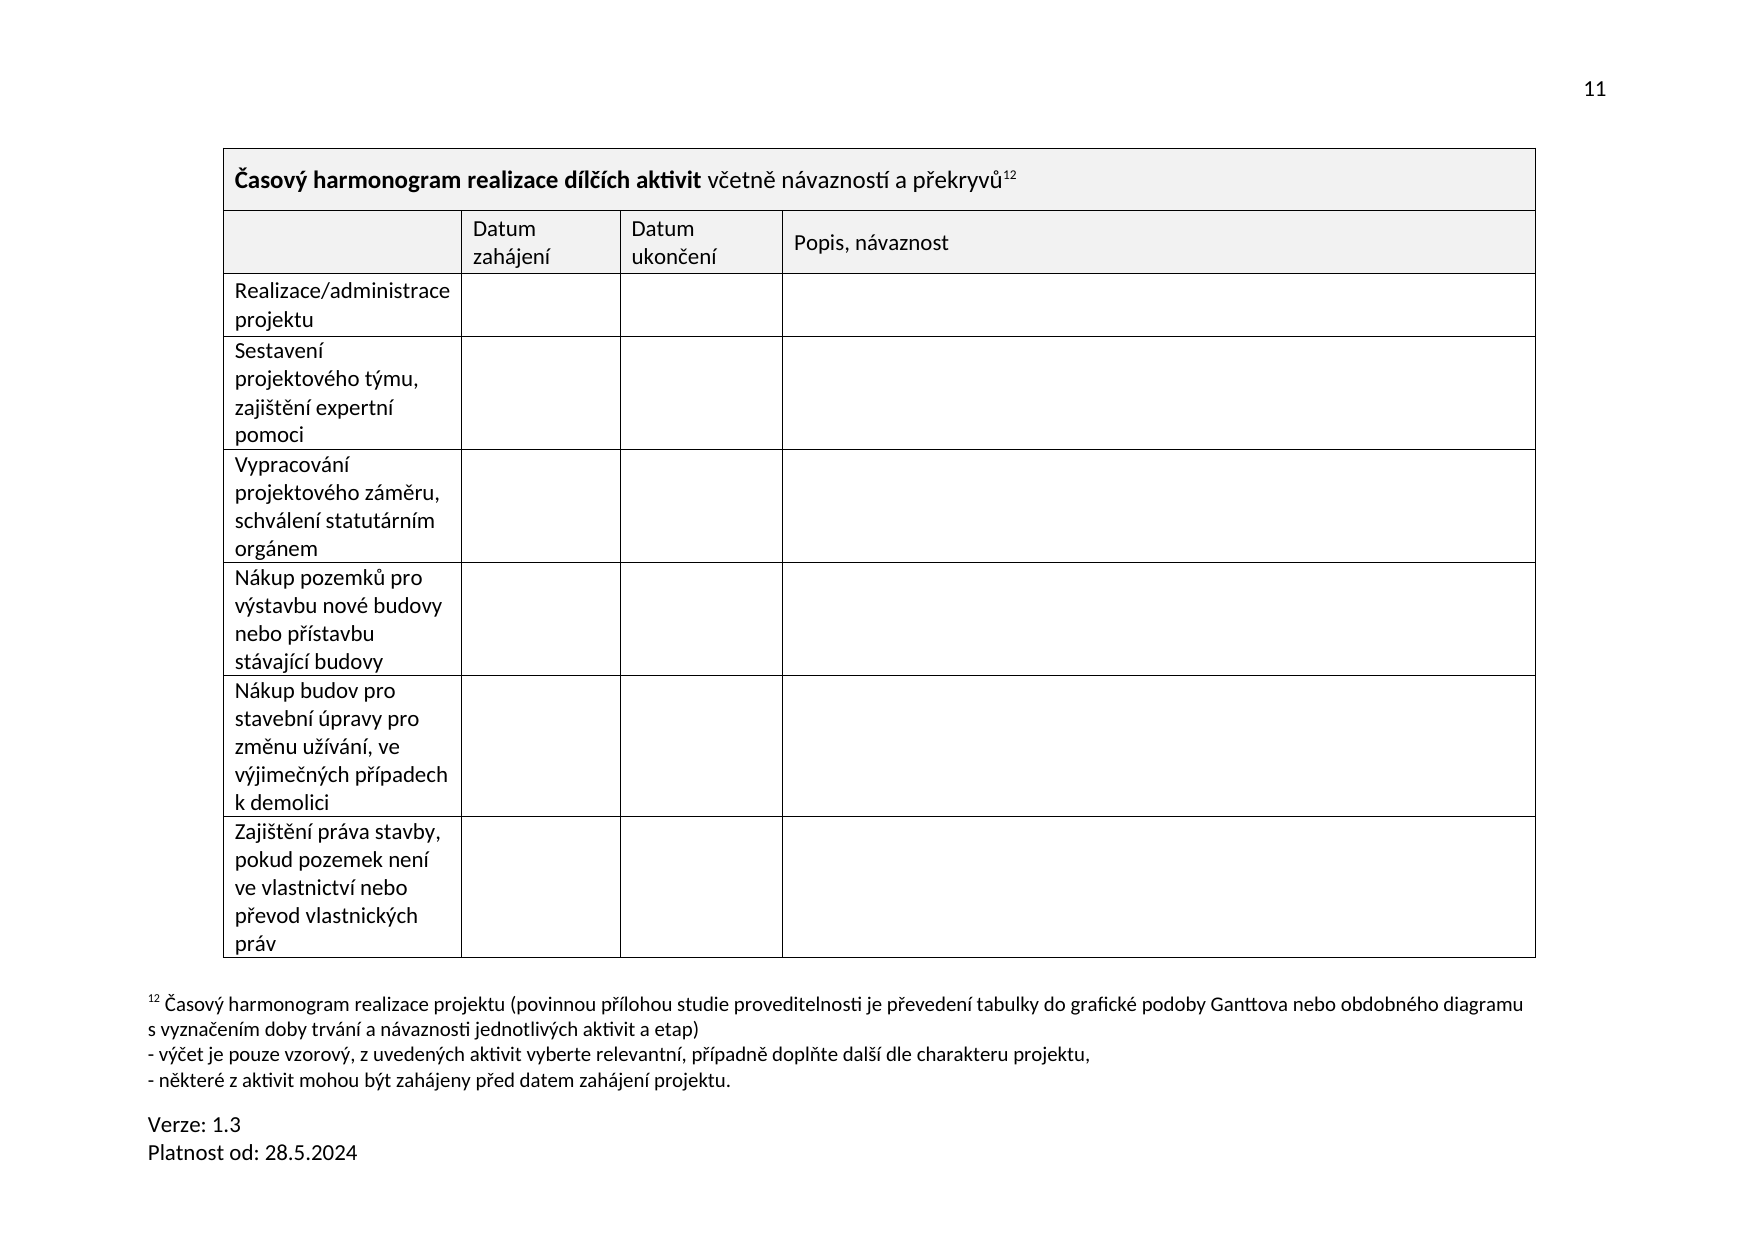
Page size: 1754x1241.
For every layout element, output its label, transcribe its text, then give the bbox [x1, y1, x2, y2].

table_cell [783, 337, 1535, 449]
table_cell [621, 676, 782, 816]
table_cell [621, 337, 782, 449]
table_cell [224, 211, 461, 273]
table_cell Vypracování projektového záměru, schválení statutárním orgánem [224, 450, 461, 562]
table_cell [783, 676, 1535, 816]
table_cell [621, 563, 782, 675]
table_cell [783, 274, 1535, 336]
table_cell [462, 563, 620, 675]
table_cell [783, 450, 1535, 562]
table_cell Nákup pozemků pro výstavbu nové budovy nebo přístavbu stávající budovy [224, 563, 461, 675]
table_cell Sestavení projektového týmu, zajištění expertní pomoci [224, 337, 461, 449]
table_cell Zajištění práva stavby, pokud pozemek není ve vlastnictví nebo převod vlastnických práv [224, 817, 461, 957]
table_cell [462, 676, 620, 816]
table_cell [462, 337, 620, 449]
table_cell Datum zahájení [462, 211, 620, 273]
table_cell [783, 563, 1535, 675]
table_cell [621, 817, 782, 957]
table_cell [462, 817, 620, 957]
table_cell Nákup budov pro stavební úpravy pro změnu užívání, ve výjimečných případech k demolici [224, 676, 461, 816]
table_cell [783, 817, 1535, 957]
table_cell Realizace/administrace projektu [224, 274, 461, 336]
table_cell [621, 274, 782, 336]
table_cell [462, 450, 620, 562]
table_cell [621, 450, 782, 562]
table_header Časový harmonogram realizace dílčích aktivit včetně návazností a překryvů [224, 149, 1535, 210]
table_cell [462, 274, 620, 336]
table_cell Datum ukončení [621, 211, 782, 273]
table_cell Popis, návaznost [783, 211, 1535, 273]
